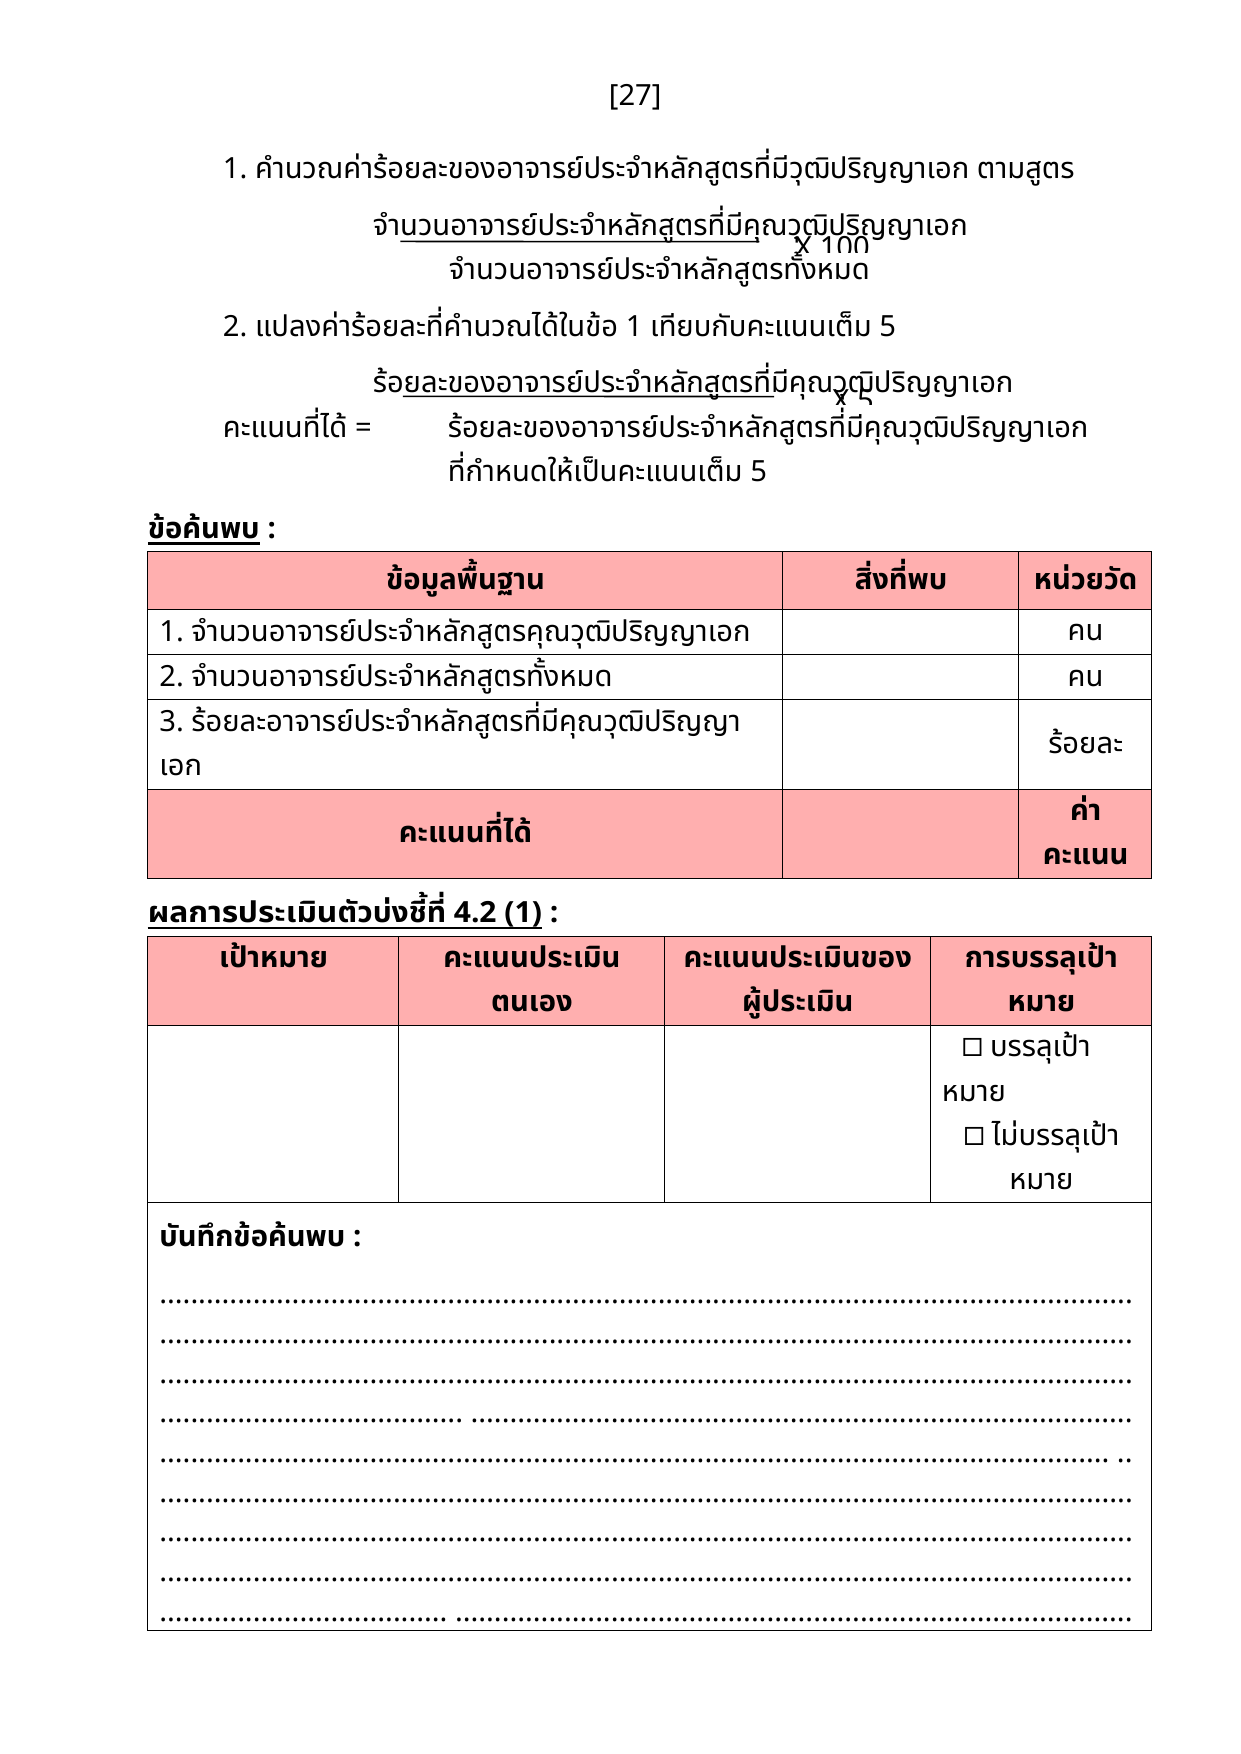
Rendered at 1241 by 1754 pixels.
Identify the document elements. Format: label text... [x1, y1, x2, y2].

table_header สิ่งที่พบ [783, 552, 1018, 609]
table_header ข้อมูลพื้นฐาน [148, 552, 782, 609]
table_cell บรรลุเป้าหมาย ไม่บรรลุเป้าหมาย [931, 1026, 1151, 1202]
table_header หน่วยวัด [1019, 552, 1151, 609]
text ที่กำหนดให้เป็นคะแนนเต็ม 5 [373, 450, 1122, 494]
table_cell 1. จำนวนอาจารย์ประจำหลักสูตรคุณวุฒิปริญญาเอก [148, 610, 782, 654]
text คะแนนที่ได้ = ร้อยละของอาจารย์ประจำหลักสูตรที่มีคุณวุฒิปริญญาเอก [148, 406, 1122, 450]
text ร้อยละของอาจารย์ประจำหลักสูตรที่มีคุณวุฒิปริญญาเอก [148, 362, 1122, 406]
table_header เป้าหมาย [148, 937, 398, 1025]
table_cell [783, 610, 1018, 654]
table_cell คน [1019, 655, 1151, 699]
table_header คะแนนประเมินตนเอง [399, 937, 664, 1025]
text ข้อค้นพบ : [148, 507, 1122, 551]
text 1. คำนวณค่าร้อยละของอาจารย์ประจำหลักสูตรที่มีวุฒิปริญญาเอก ตามสูตร [148, 148, 1122, 192]
table_cell ร้อยละ [1019, 700, 1151, 789]
table_header คะแนนประเมินของผู้ประเมิน [665, 937, 930, 1025]
table_cell [783, 790, 1018, 878]
table_cell คน [1019, 610, 1151, 654]
table_cell คะแนนที่ได้ [148, 790, 782, 878]
table_cell [148, 1026, 398, 1202]
text จำนวนอาจารย์ประจำหลักสูตรที่มีคุณวุฒิปริญญาเอก [298, 204, 1122, 248]
table_cell 2. จำนวนอาจารย์ประจำหลักสูตรทั้งหมด [148, 655, 782, 699]
text ผลการประเมินตัวบ่งชี้ที่ 4.2 (1) : [148, 891, 1132, 936]
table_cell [148, 1203, 1151, 1630]
table_header การบรรลุเป้าหมาย [931, 937, 1151, 1025]
table_cell [399, 1026, 664, 1202]
text 2. แปลงค่าร้อยละที่คำนวณได้ในข้อ 1 เทียบกับคะแนนเต็ม 5 [148, 305, 1122, 349]
table_cell [783, 655, 1018, 699]
text จำนวนอาจารย์ประจำหลักสูตรทั้งหมด [148, 248, 1122, 293]
table_cell ค่าคะแนน [1019, 790, 1151, 878]
table_cell [783, 700, 1018, 789]
table_cell [665, 1026, 930, 1202]
table_cell 3. ร้อยละอาจารย์ประจำหลักสูตรที่มีคุณวุฒิปริญญาเอก [148, 700, 782, 789]
